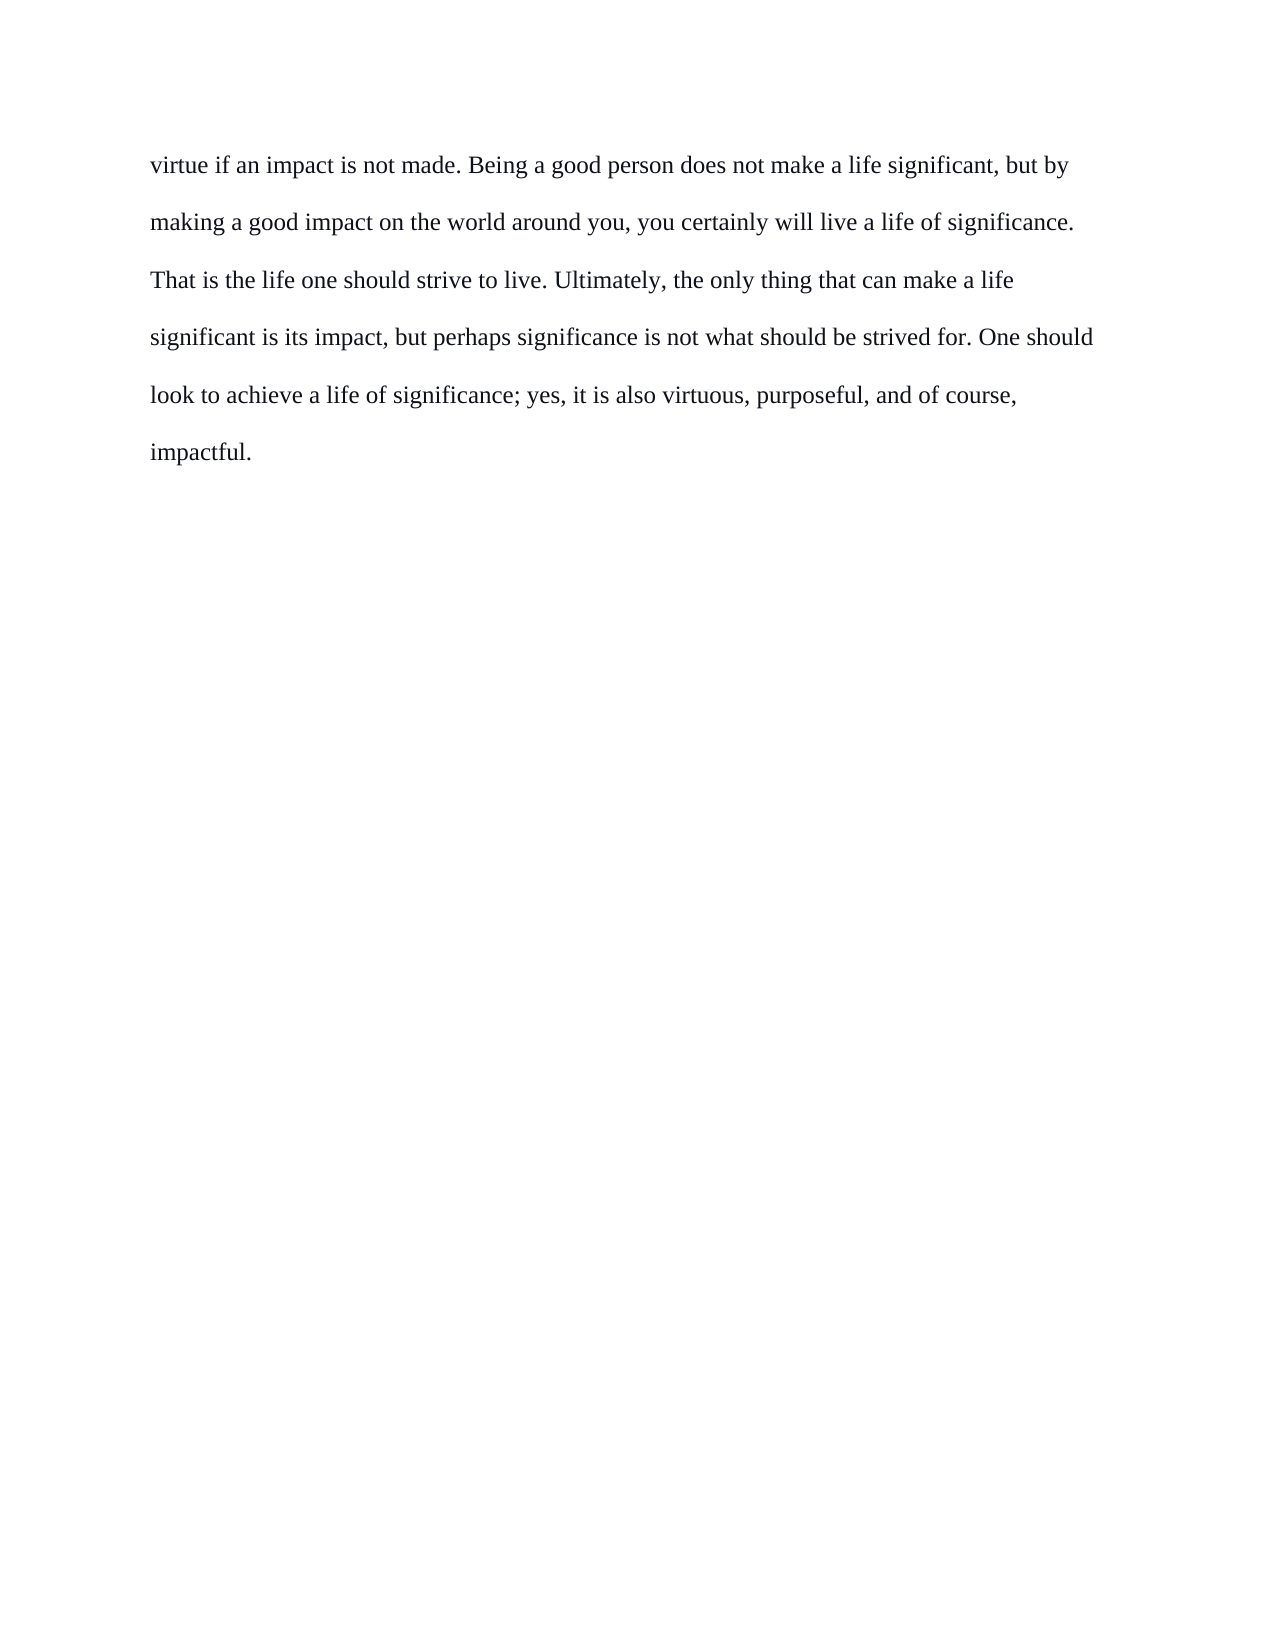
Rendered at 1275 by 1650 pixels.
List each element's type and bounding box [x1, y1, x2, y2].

text [150, 150, 1125, 466]
